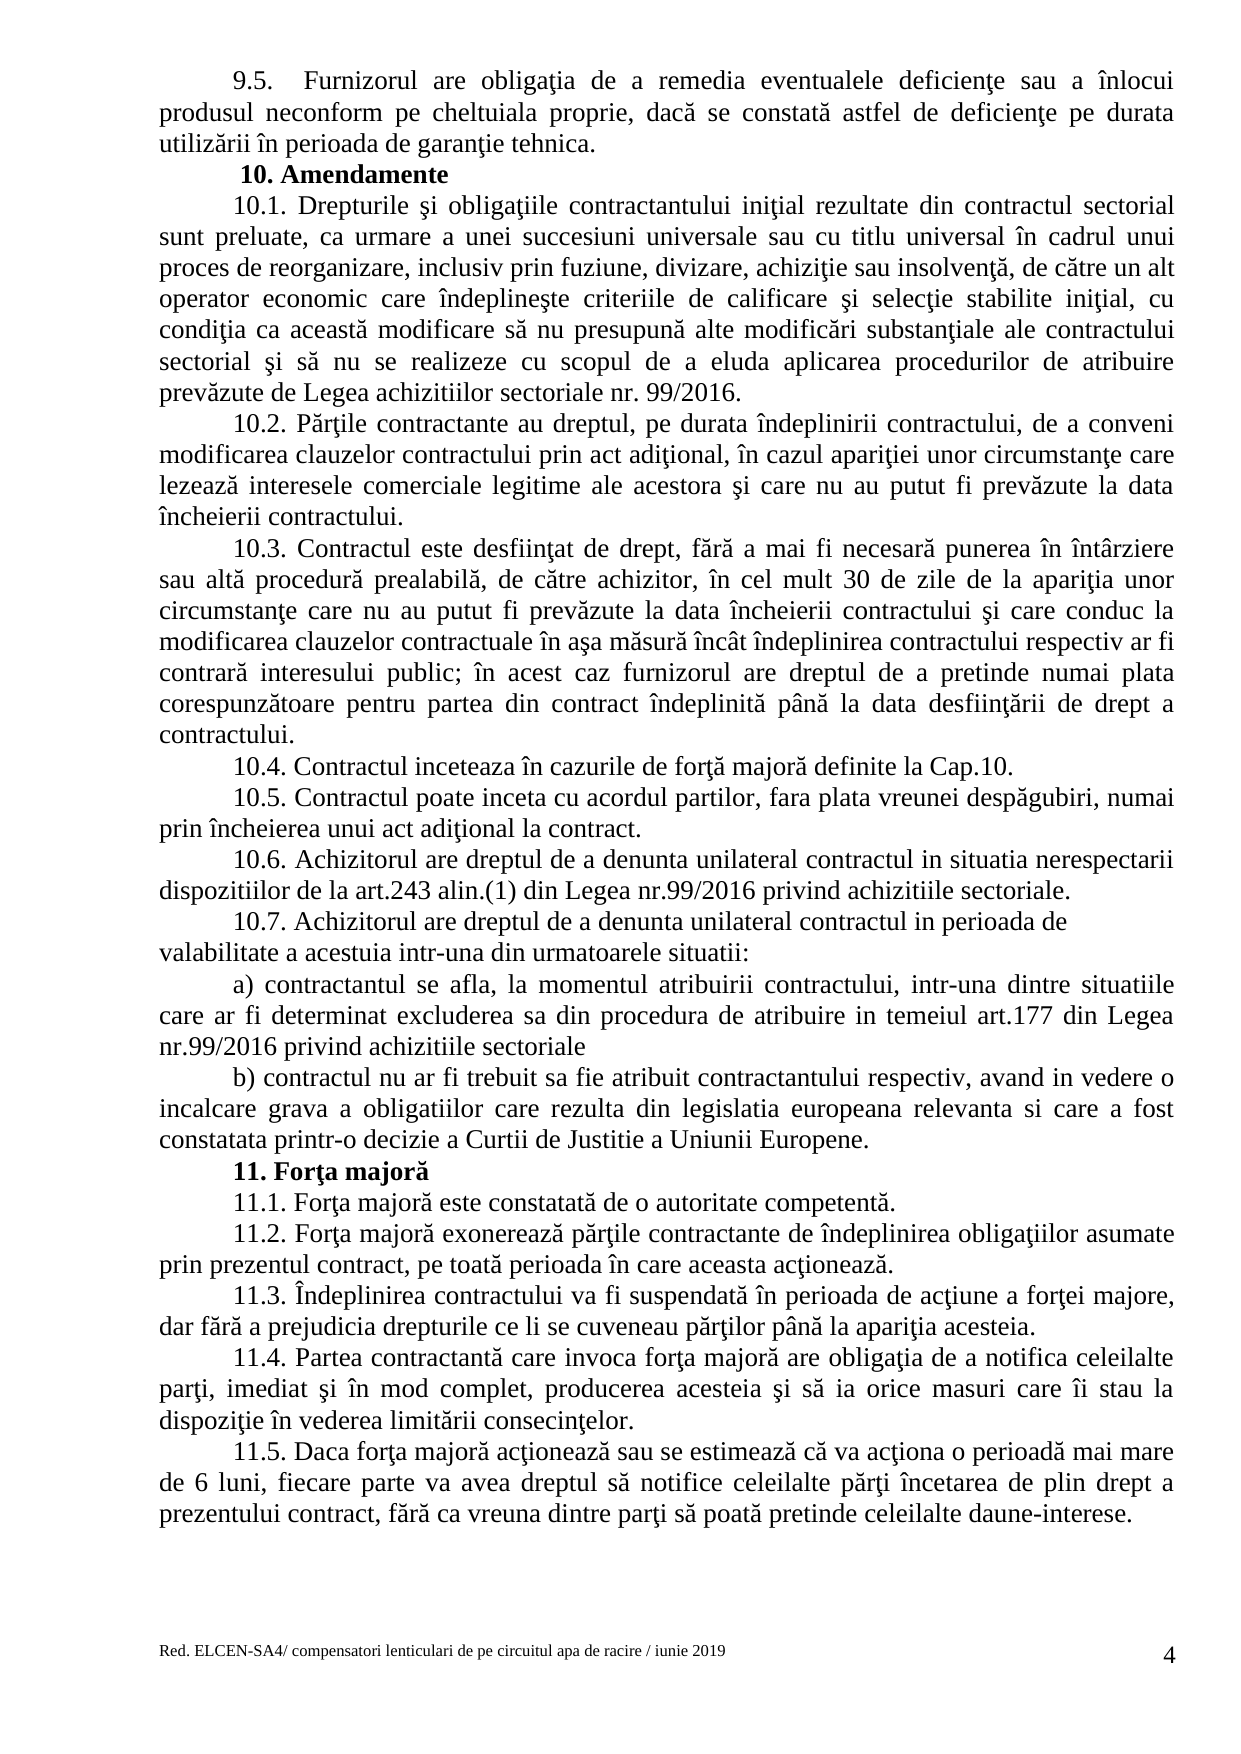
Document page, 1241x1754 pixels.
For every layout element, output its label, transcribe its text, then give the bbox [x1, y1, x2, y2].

text 10.5. Contractul poate inceta cu acordul partilor, fara plata vreunei despăgubiri, numai prin încheierea unui act adiţional la contract. [159, 781, 1176, 843]
text 11. Forţa majoră [159, 1154, 1176, 1186]
text valabilitate a acestuia intr-una din urmatoarele situatii: [159, 937, 1176, 968]
text 10.4. Contractul inceteaza în cazurile de forţă majoră definite la Cap.10. [159, 750, 1176, 781]
text b) contractul nu ar fi trebuit sa fie atribuit contractantului respectiv, avand in vedere o incalcare grava a obligatiilor care rezulta din legislatia europeana relevanta si care a fost constatata printr-o decizie a Curtii de Justitie a Uniunii Europene. [159, 1061, 1176, 1154]
text a) contractantul se afla, la momentul atribuirii contractului, intr-una dintre situatiile care ar fi determinat excluderea sa din procedura de atribuire in temeiul art.177 din Legea nr.99/2016 privind achizitiile sectoriale [159, 968, 1176, 1061]
text 11.5. Daca forţa majoră acţionează sau se estimează că va acţiona o perioadă mai mare de 6 luni, fiecare parte va avea dreptul să notifice celeilalte părţi încetarea de plin drept a prezentului contract, fără ca vreuna dintre parţi să poată pretinde celeilalte daune-interese. [159, 1435, 1176, 1528]
text 10.7. Achizitorul are dreptul de a denunta unilateral contractul in perioada de [159, 905, 1176, 937]
text 10.6. Achizitorul are dreptul de a denunta unilateral contractul in situatia nerespectarii dispozitiilor de la art.243 alin.(1) din Legea nr.99/2016 privind achizitiile sectoriale. [159, 843, 1176, 905]
text 10. Amendamente [159, 158, 1176, 189]
text 10.1. Drepturile şi obligaţiile contractantului iniţial rezultate din contractul sectorial sunt preluate, ca urmare a unei succesiuni universale sau cu titlu universal în cadrul unui proces de reorganizare, inclusiv prin fuziune, divizare, achiziţie sau insolvenţă, de către un alt operator economic care îndeplineşte criteriile de calificare şi selecţie stabilite iniţial, cu condiţia ca această modificare să nu presupună alte modificări substanţiale ale contractului sectorial şi să nu se realizeze cu scopul de a eluda aplicarea procedurilor de atribuire prevăzute de Legea achizitiilor sectoriale nr. 99/2016. [159, 189, 1176, 407]
text 11.1. Forţa majoră este constatată de o autoritate competentă. [159, 1186, 1176, 1217]
text 11.3. Îndeplinirea contractului va fi suspendată în perioada de acţiune a forţei majore, dar fără a prejudicia drepturile ce li se cuveneau părţilor până la apariţia acesteia. [159, 1279, 1176, 1341]
text 11.2. Forţa majoră exonerează părţile contractante de îndeplinirea obligaţiilor asumate prin prezentul contract, pe toată perioada în care aceasta acţionează. [159, 1217, 1176, 1279]
text 10.3. Contractul este desfiinţat de drept, fără a mai fi necesară punerea în întârziere sau altă procedură prealabilă, de către achizitor, în cel mult 30 de zile de la apariţia unor circumstanţe care nu au putut fi prevăzute la data încheierii contractului şi care conduc la modificarea clauzelor contractuale în aşa măsură încât îndeplinirea contractului respectiv ar fi contrară interesului public; în acest caz furnizorul are dreptul de a pretinde numai plata corespunzătoare pentru partea din contract îndeplinită până la data desfiinţării de drept a contractului. [159, 532, 1176, 750]
text 11.4. Partea contractantă care invoca forţa majoră are obligaţia de a notifica celeilalte parţi, imediat şi în mod complet, producerea acesteia şi să ia orice masuri care îi stau la dispoziţie în vederea limitării consecinţelor. [159, 1341, 1176, 1435]
text 10.2. Părţile contractante au dreptul, pe durata îndeplinirii contractului, de a conveni modificarea clauzelor contractului prin act adiţional, în cazul apariţiei unor circumstanţe care lezează interesele comerciale legitime ale acestora şi care nu au putut fi prevăzute la data încheierii contractului. [159, 407, 1176, 532]
text 9.5. Furnizorul are obligaţia de a remedia eventualele deficienţe sau a înlocui produsul neconform pe cheltuiala proprie, dacă se constată astfel de deficienţe pe durata utilizării în perioada de garanţie tehnica. [159, 64, 1176, 158]
